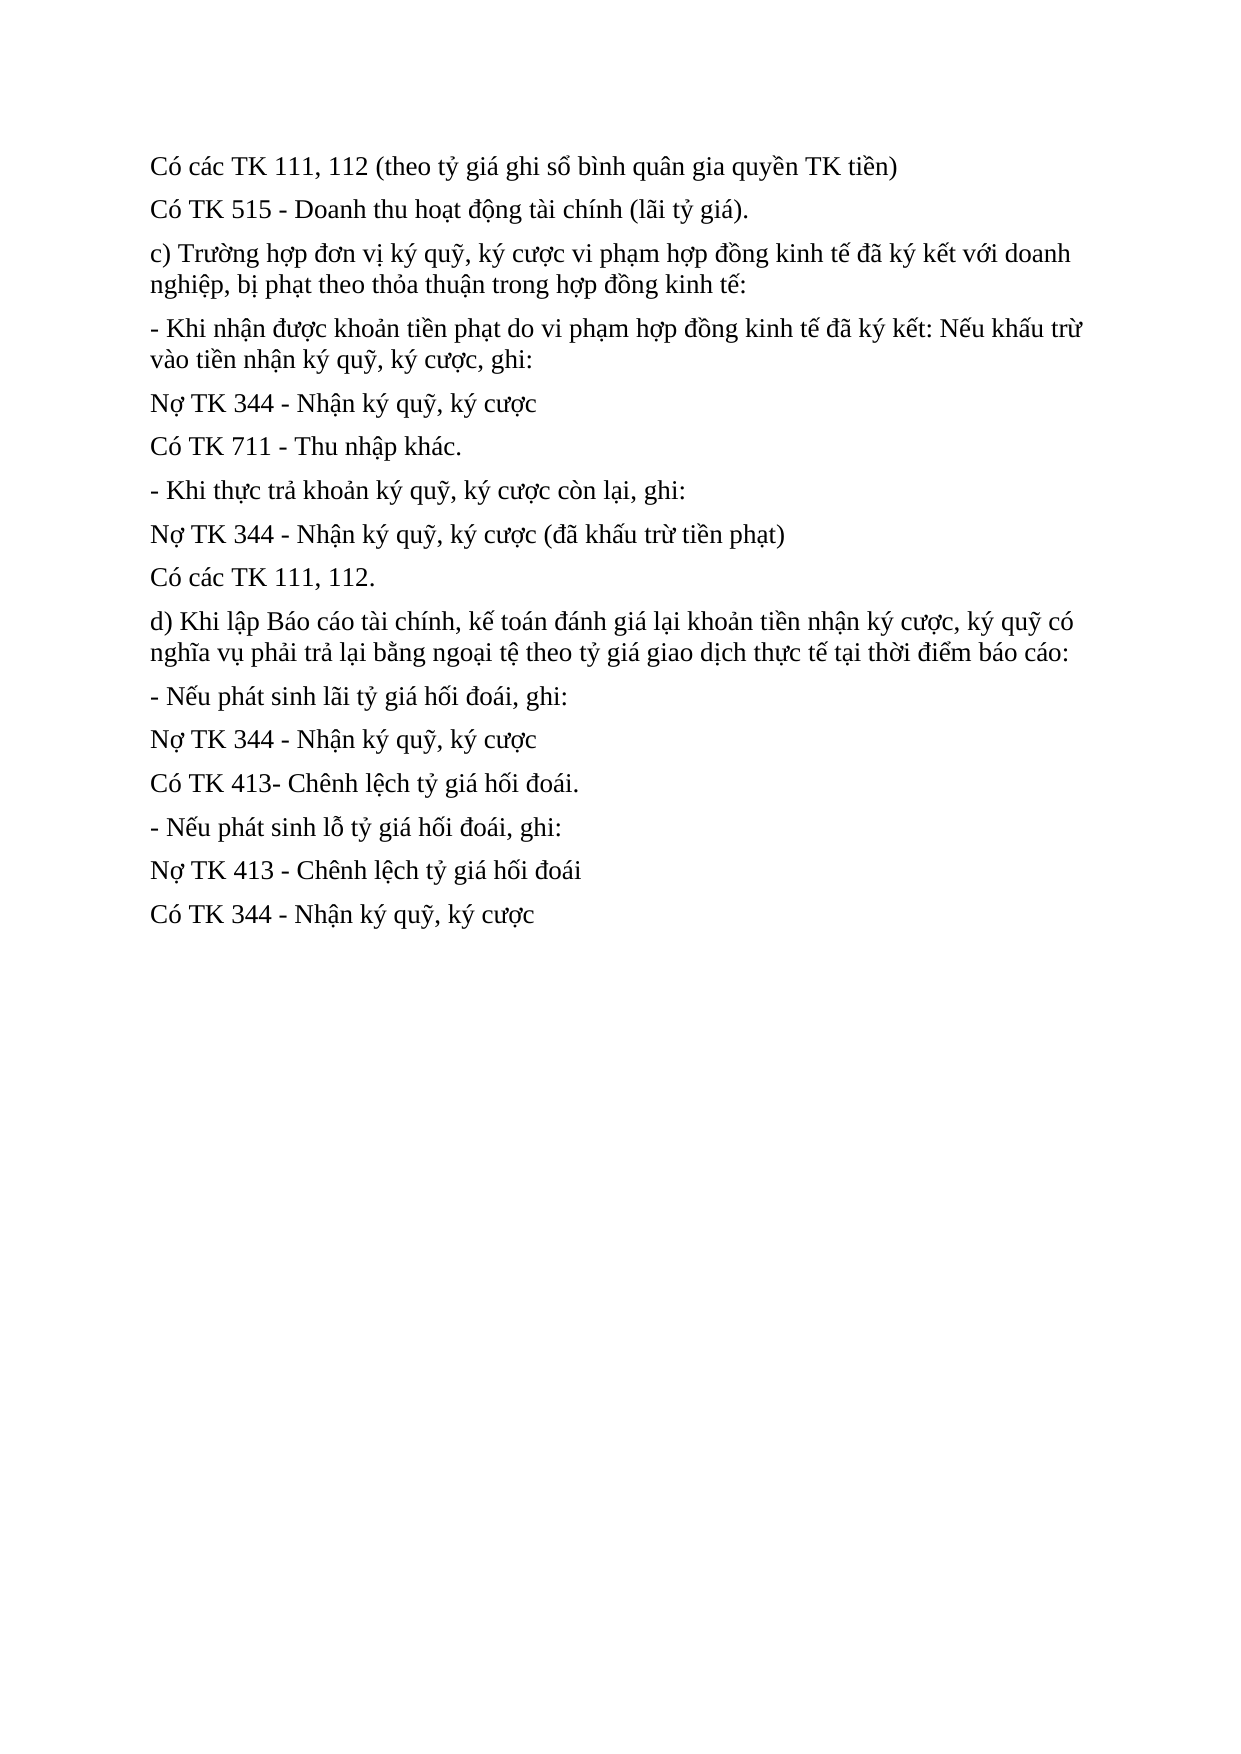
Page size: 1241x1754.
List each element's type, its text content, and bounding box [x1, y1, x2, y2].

text Nợ TK 344 - Nhận ký quỹ, ký cược [150, 387, 1090, 418]
text Có TK 413- Chênh lệch tỷ giá hối đoái. [150, 767, 1090, 798]
text Nợ TK 344 - Nhận ký quỹ, ký cược (đã khấu trừ tiền phạt) [150, 518, 1090, 549]
text - Nếu phát sinh lỗ tỷ giá hối đoái, ghi: [150, 811, 1090, 842]
text - Khi nhận được khoản tiền phạt do vi phạm hợp đồng kinh tế đã ký kết: Nếu khấu trừ vào tiền nhận ký quỹ, ký cược, ghi: [150, 312, 1090, 374]
text - Khi thực trả khoản ký quỹ, ký cược còn lại, ghi: [150, 474, 1090, 505]
text Nợ TK 344 - Nhận ký quỹ, ký cược [150, 723, 1090, 755]
text Có TK 344 - Nhận ký quỹ, ký cược [150, 898, 1090, 929]
text Có các TK 111, 112 (theo tỷ giá ghi sổ bình quân gia quyền TK tiền) [150, 150, 1090, 181]
text Có TK 515 - Doanh thu hoạt động tài chính (lãi tỷ giá). [150, 194, 1090, 225]
text Có TK 711 - Thu nhập khác. [150, 431, 1090, 462]
text Nợ TK 413 - Chênh lệch tỷ giá hối đoái [150, 854, 1090, 886]
text c) Trường hợp đơn vị ký quỹ, ký cược vi phạm hợp đồng kinh tế đã ký kết với doanh nghiệp, bị phạt theo thỏa thuận trong hợp đồng kinh tế: [150, 237, 1090, 299]
text - Nếu phát sinh lãi tỷ giá hối đoái, ghi: [150, 680, 1090, 711]
text d) Khi lập Báo cáo tài chính, kế toán đánh giá lại khoản tiền nhận ký cược, ký quỹ có nghĩa vụ phải trả lại bằng ngoại tệ theo tỷ giá giao dịch thực tế tại thời điểm báo cáo: [150, 605, 1090, 667]
text Có các TK 111, 112. [150, 561, 1090, 593]
